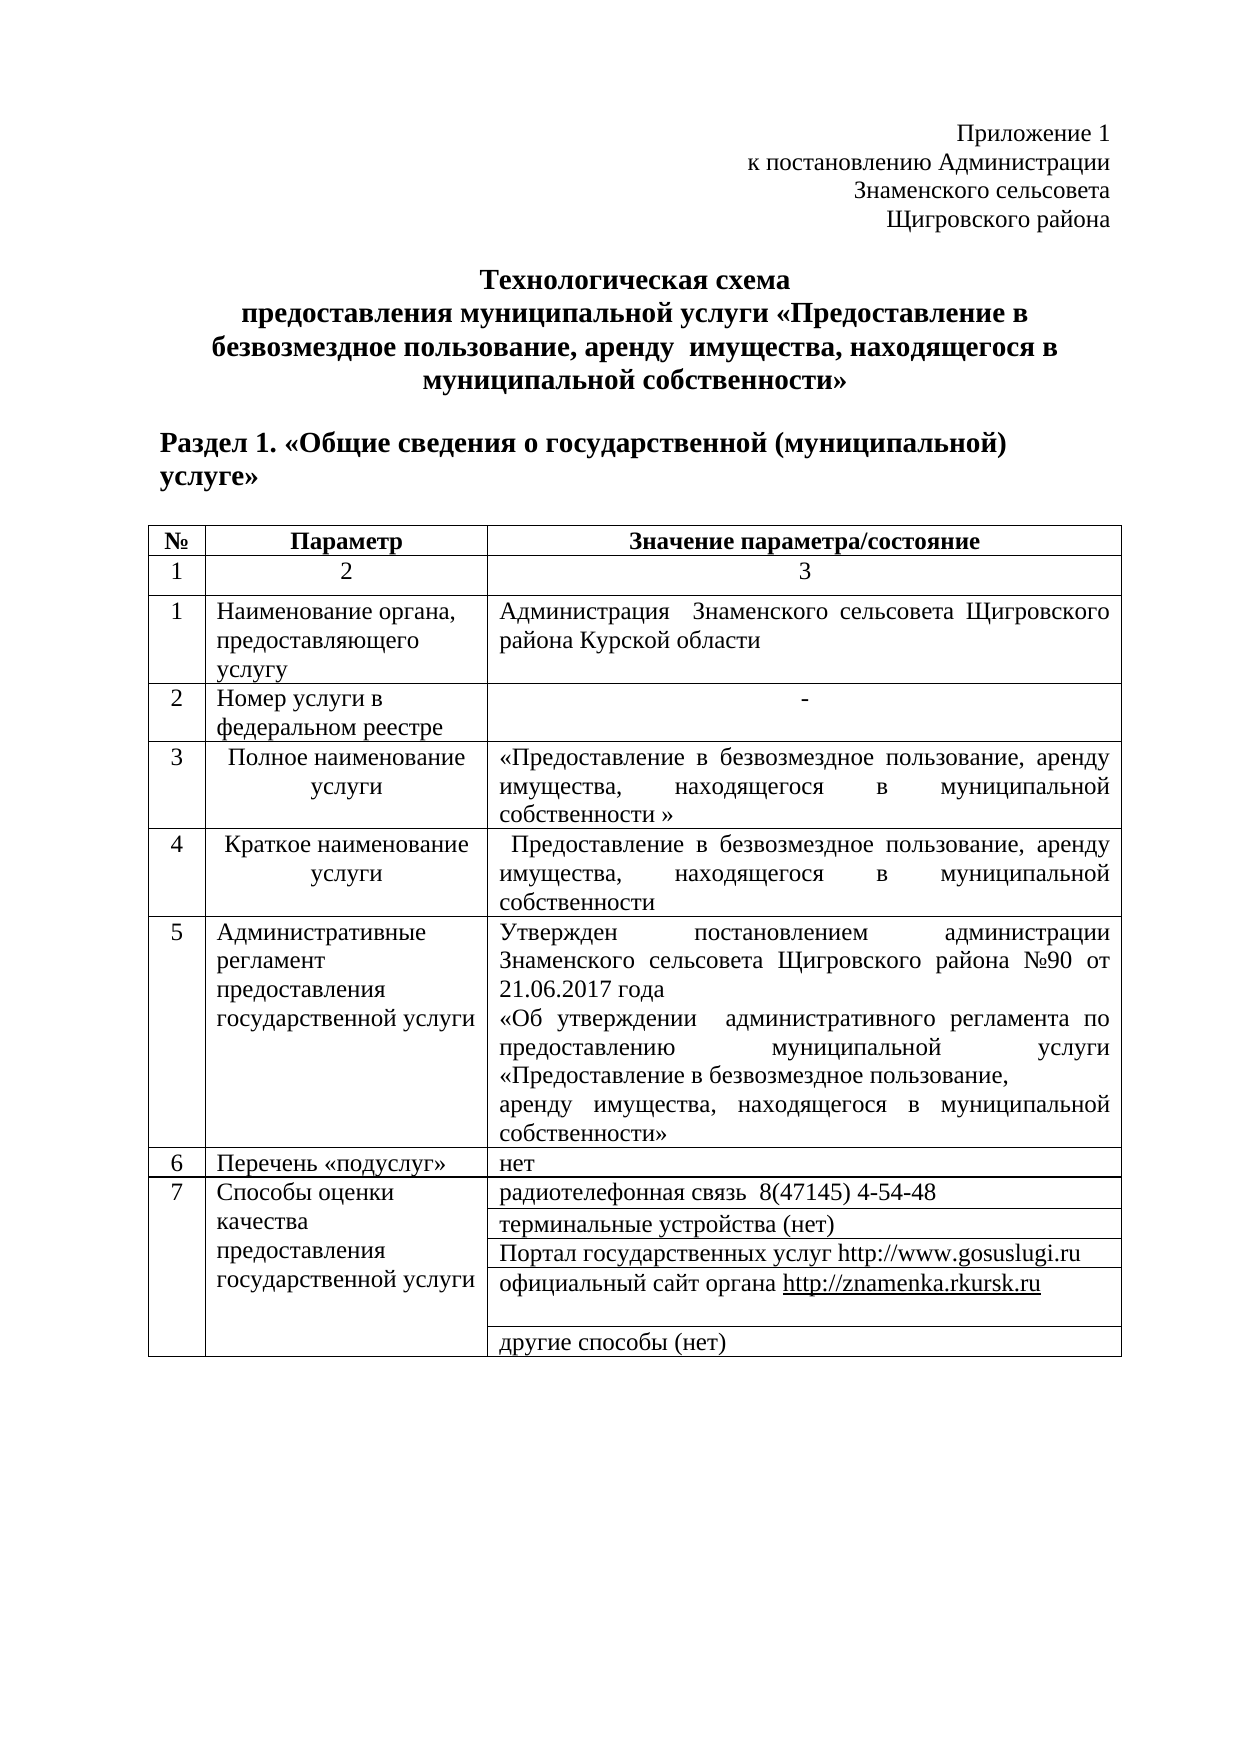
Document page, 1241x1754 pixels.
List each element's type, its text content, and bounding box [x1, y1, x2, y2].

table_cell 3 [149, 742, 205, 828]
table_header № [149, 526, 205, 555]
text к постановлению Администрации [159, 147, 1110, 176]
text Приложение 1 [159, 118, 1110, 147]
table_cell Краткое наименование услуги [206, 829, 487, 916]
text Щигровского района [159, 204, 1110, 233]
table_cell 2 [149, 684, 205, 741]
text предоставления муниципальной услуги «Предоставление в безвозмездное пользование, аренду имущества, находящегося в муниципальной собственности» [159, 295, 1110, 396]
table_cell Предоставление в безвозмездное пользование, аренду имущества, находящегося в муниципальной собственности [488, 829, 1121, 916]
table_cell «Предоставление в безвозмездное пользование, аренду имущества, находящегося в муниципальной собственности » [488, 742, 1121, 828]
table_cell другие способы (нет) [488, 1327, 1121, 1356]
table_cell Административные регламент предоставления государственной услуги [206, 917, 487, 1147]
table_cell 4 [149, 829, 205, 916]
text Раздел 1. «Общие сведения о государственной (муниципальной) услуге» [159, 425, 1110, 492]
table_cell радиотелефонная связь 8(47145) 4-54-48 [488, 1178, 1121, 1208]
table_cell 5 [149, 917, 205, 1147]
table_header Значение параметра/состояние [488, 526, 1121, 555]
table_cell 3 [488, 556, 1121, 595]
table_cell - [488, 684, 1121, 741]
table_cell терминальные устройства (нет) [488, 1209, 1121, 1237]
table_cell Наименование органа, предоставляющего услугу [206, 596, 487, 682]
table_cell Утвержден постановлением администрации Знаменского сельсовета Щигровского района №90 от 21.06.2017 года «Об утверждении административного регламента по предоставлению муниципальной услуги «Предоставление в безвозмездное пользование, аренду имущества, находящегося в муниципальной собственности» [488, 917, 1121, 1147]
text Технологическая схема [159, 262, 1110, 295]
table_cell Способы оценки качества предоставления государственной услуги [206, 1178, 487, 1356]
table_cell 1 [149, 556, 205, 595]
text Знаменского сельсовета [159, 176, 1110, 204]
table_cell 6 [149, 1148, 205, 1176]
table_cell Перечень «подуслуг» [206, 1148, 487, 1176]
table_cell Номер услуги в федеральном реестре [206, 684, 487, 741]
table_cell нет [488, 1148, 1121, 1176]
table_cell 2 [206, 556, 487, 595]
table_header Параметр [206, 526, 487, 555]
table_cell Полное наименование услуги [206, 742, 487, 828]
table_cell официальный сайт органа http://znamenka.rkursk.ru [488, 1268, 1121, 1326]
table_cell 1 [149, 596, 205, 682]
table_cell 7 [149, 1178, 205, 1356]
table_cell Администрация Знаменского сельсовета Щигровского района Курской области [488, 596, 1121, 682]
table_cell Портал государственных услуг http://www.gosuslugi.ru [488, 1239, 1121, 1267]
